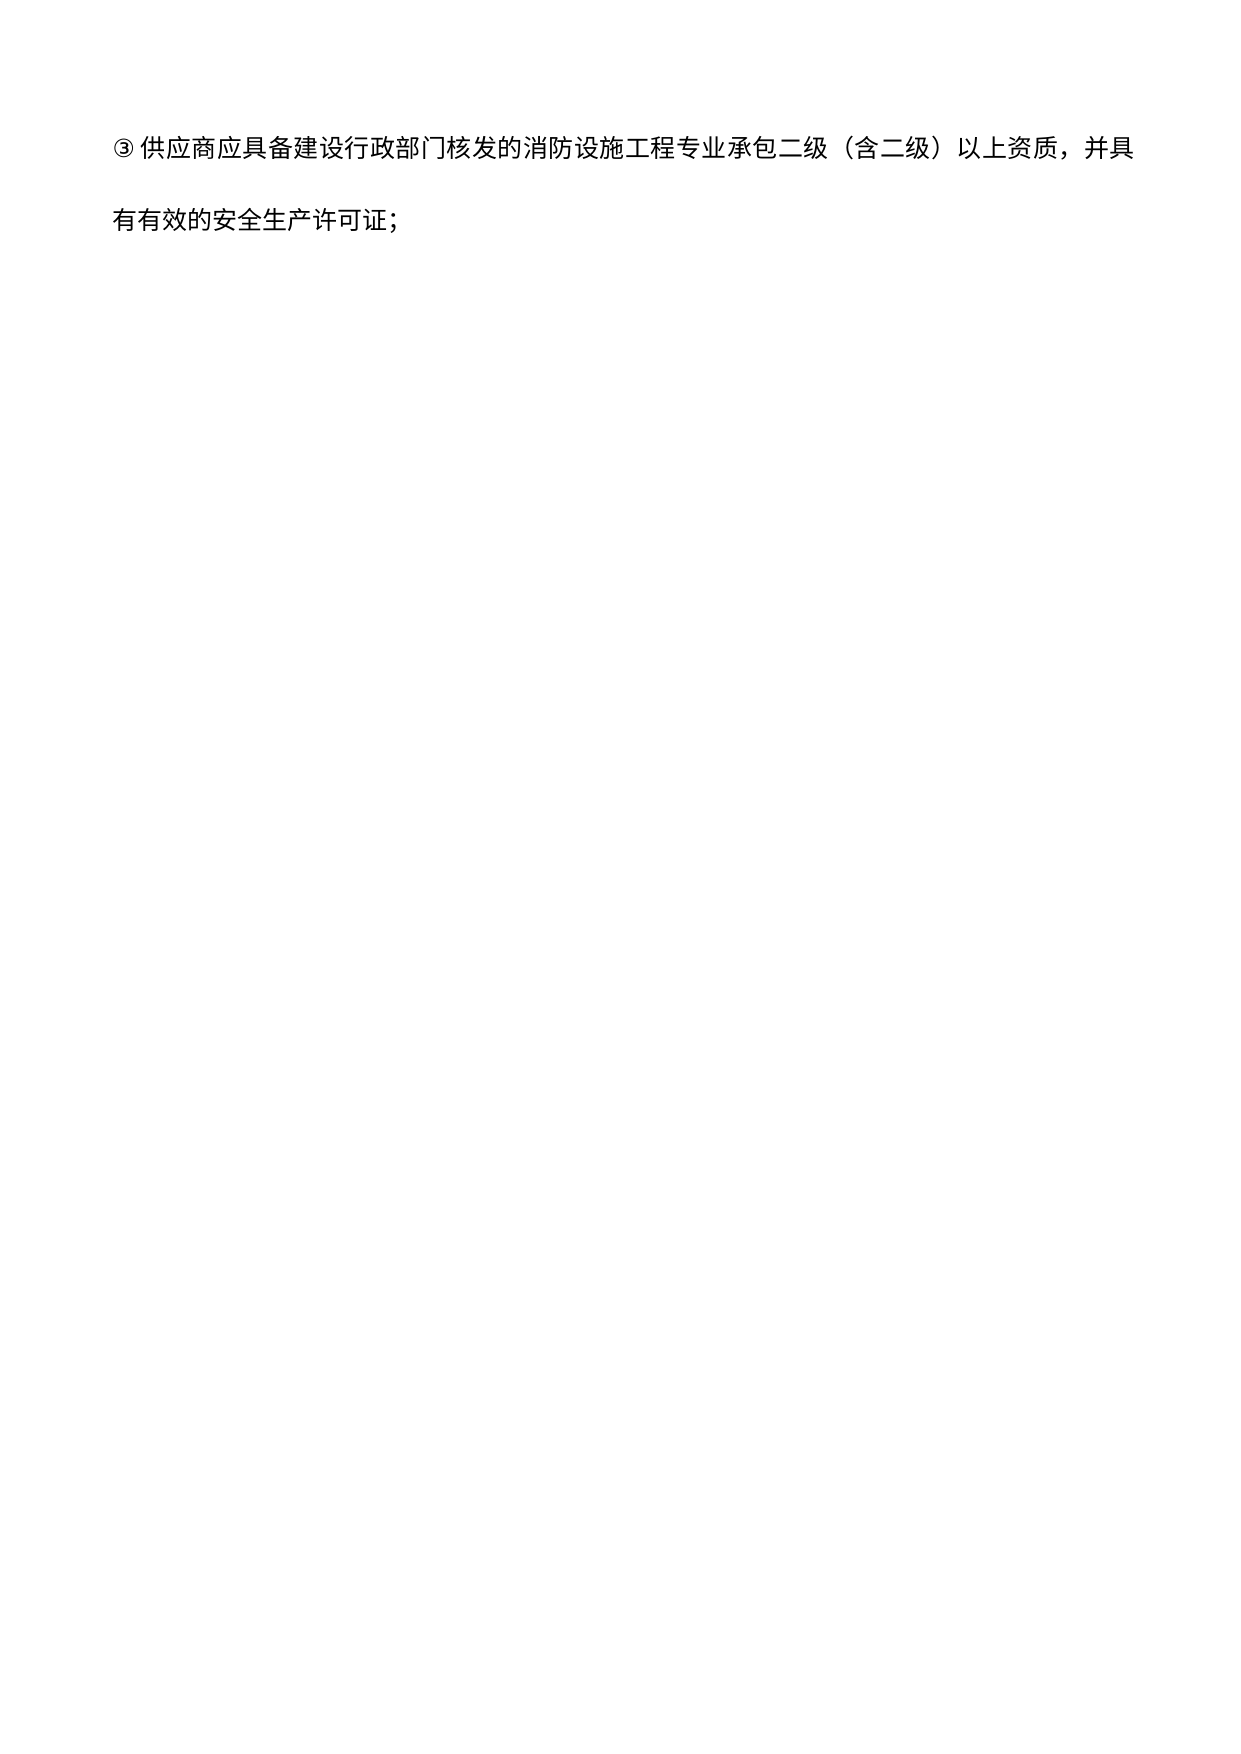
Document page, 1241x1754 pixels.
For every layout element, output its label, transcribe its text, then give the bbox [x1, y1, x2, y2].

text ③供应商应具备建设行政部门核发的消防设施工程专业承包二级（含二级）以上资质，并具有有效的安全生产许可证； [112, 128, 1136, 237]
